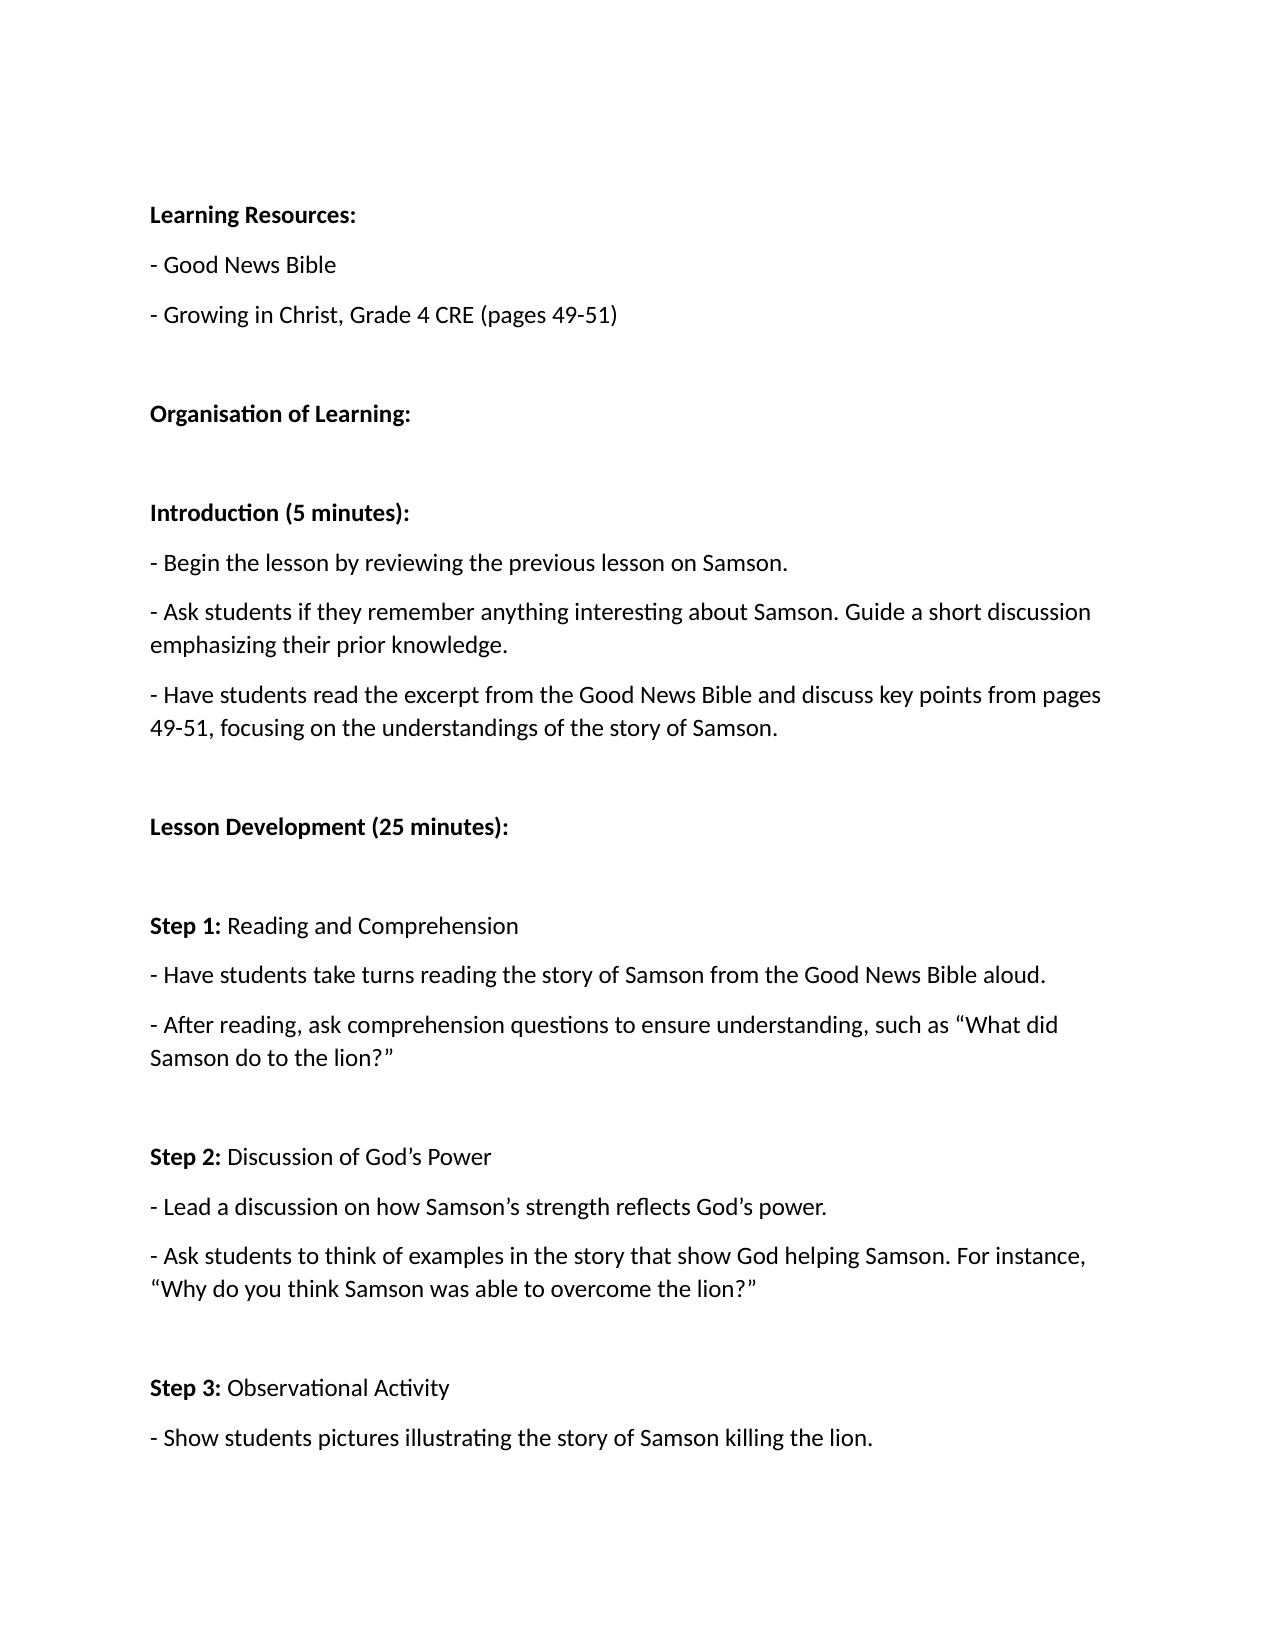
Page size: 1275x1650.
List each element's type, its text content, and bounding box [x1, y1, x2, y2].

text - Have students read the excerpt from the Good News Bible and discuss key points from pages 49-51, focusing on the understandings of the story of Samson. [150, 679, 1125, 742]
text - After reading, ask comprehension questions to ensure understanding, such as “What did Samson do to the lion?” [150, 1009, 1125, 1073]
text - Good News Bible [150, 249, 1125, 280]
text Introduction (5 minutes): [150, 497, 1125, 528]
text - Have students take turns reading the story of Samson from the Good News Bible aloud. [150, 959, 1125, 990]
text Step 1: Reading and Comprehension [150, 910, 1125, 941]
text Learning Resources: [150, 199, 1125, 230]
text Step 2: Discussion of God’s Power [150, 1141, 1125, 1172]
text Lesson Development (25 minutes): [150, 811, 1125, 841]
text Organisation of Learning: [150, 398, 1125, 428]
text - Ask students to think of examples in the story that show God helping Samson. For instance, “Why do you think Samson was able to overcome the lion?” [150, 1240, 1125, 1304]
text - Growing in Christ, Grade 4 CRE (pages 49-51) [150, 299, 1125, 329]
text Step 3: Observational Activity [150, 1372, 1125, 1403]
text - Lead a discussion on how Samson’s strength reflects God’s power. [150, 1191, 1125, 1221]
text - Begin the lesson by reviewing the previous lesson on Samson. [150, 547, 1125, 577]
text - Ask students if they remember anything interesting about Samson. Guide a short discussion emphasizing their prior knowledge. [150, 596, 1125, 660]
text - Show students pictures illustrating the story of Samson killing the lion. [150, 1422, 1125, 1453]
